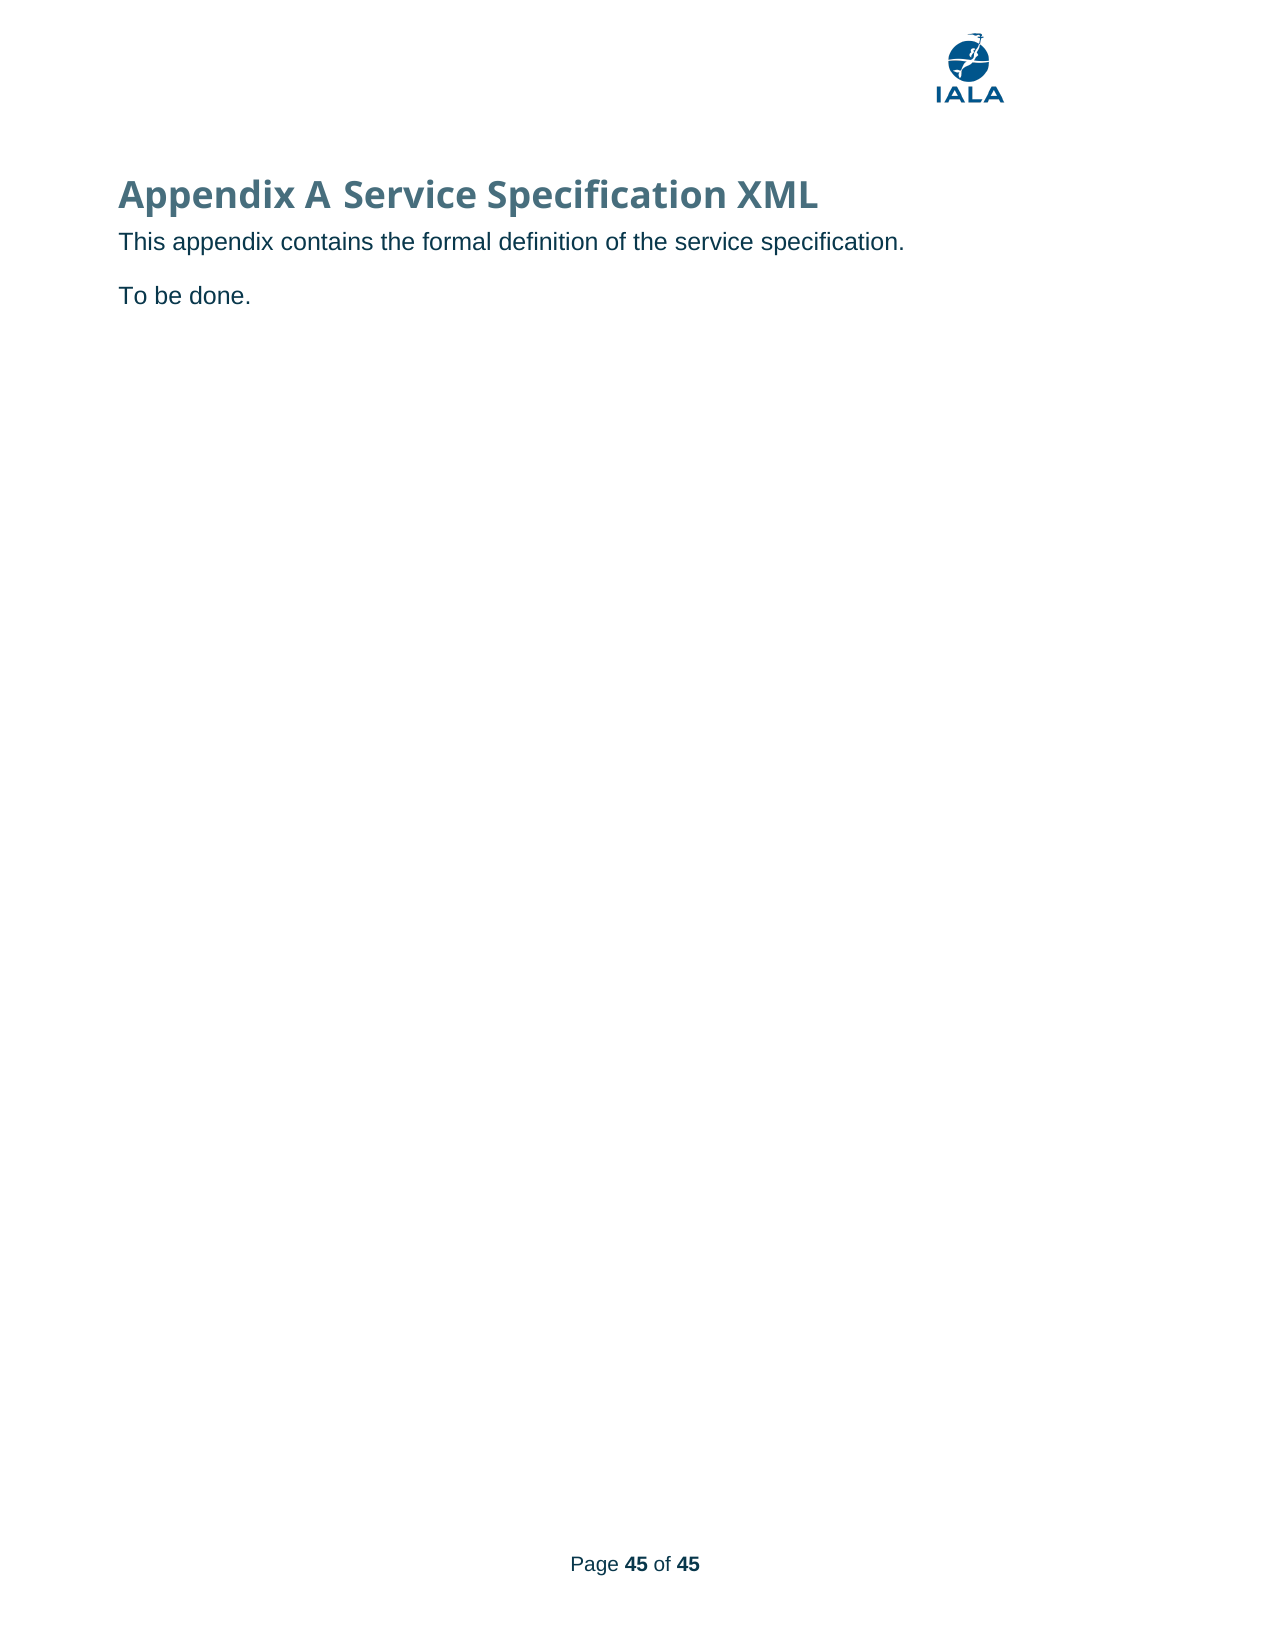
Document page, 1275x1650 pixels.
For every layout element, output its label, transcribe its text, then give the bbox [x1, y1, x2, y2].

text This appendix contains the formal definition of the service specification. [118, 227, 1152, 256]
text To be done. [118, 281, 1152, 309]
list Service Specification XML [118, 168, 1152, 219]
picture [921, 25, 1016, 118]
